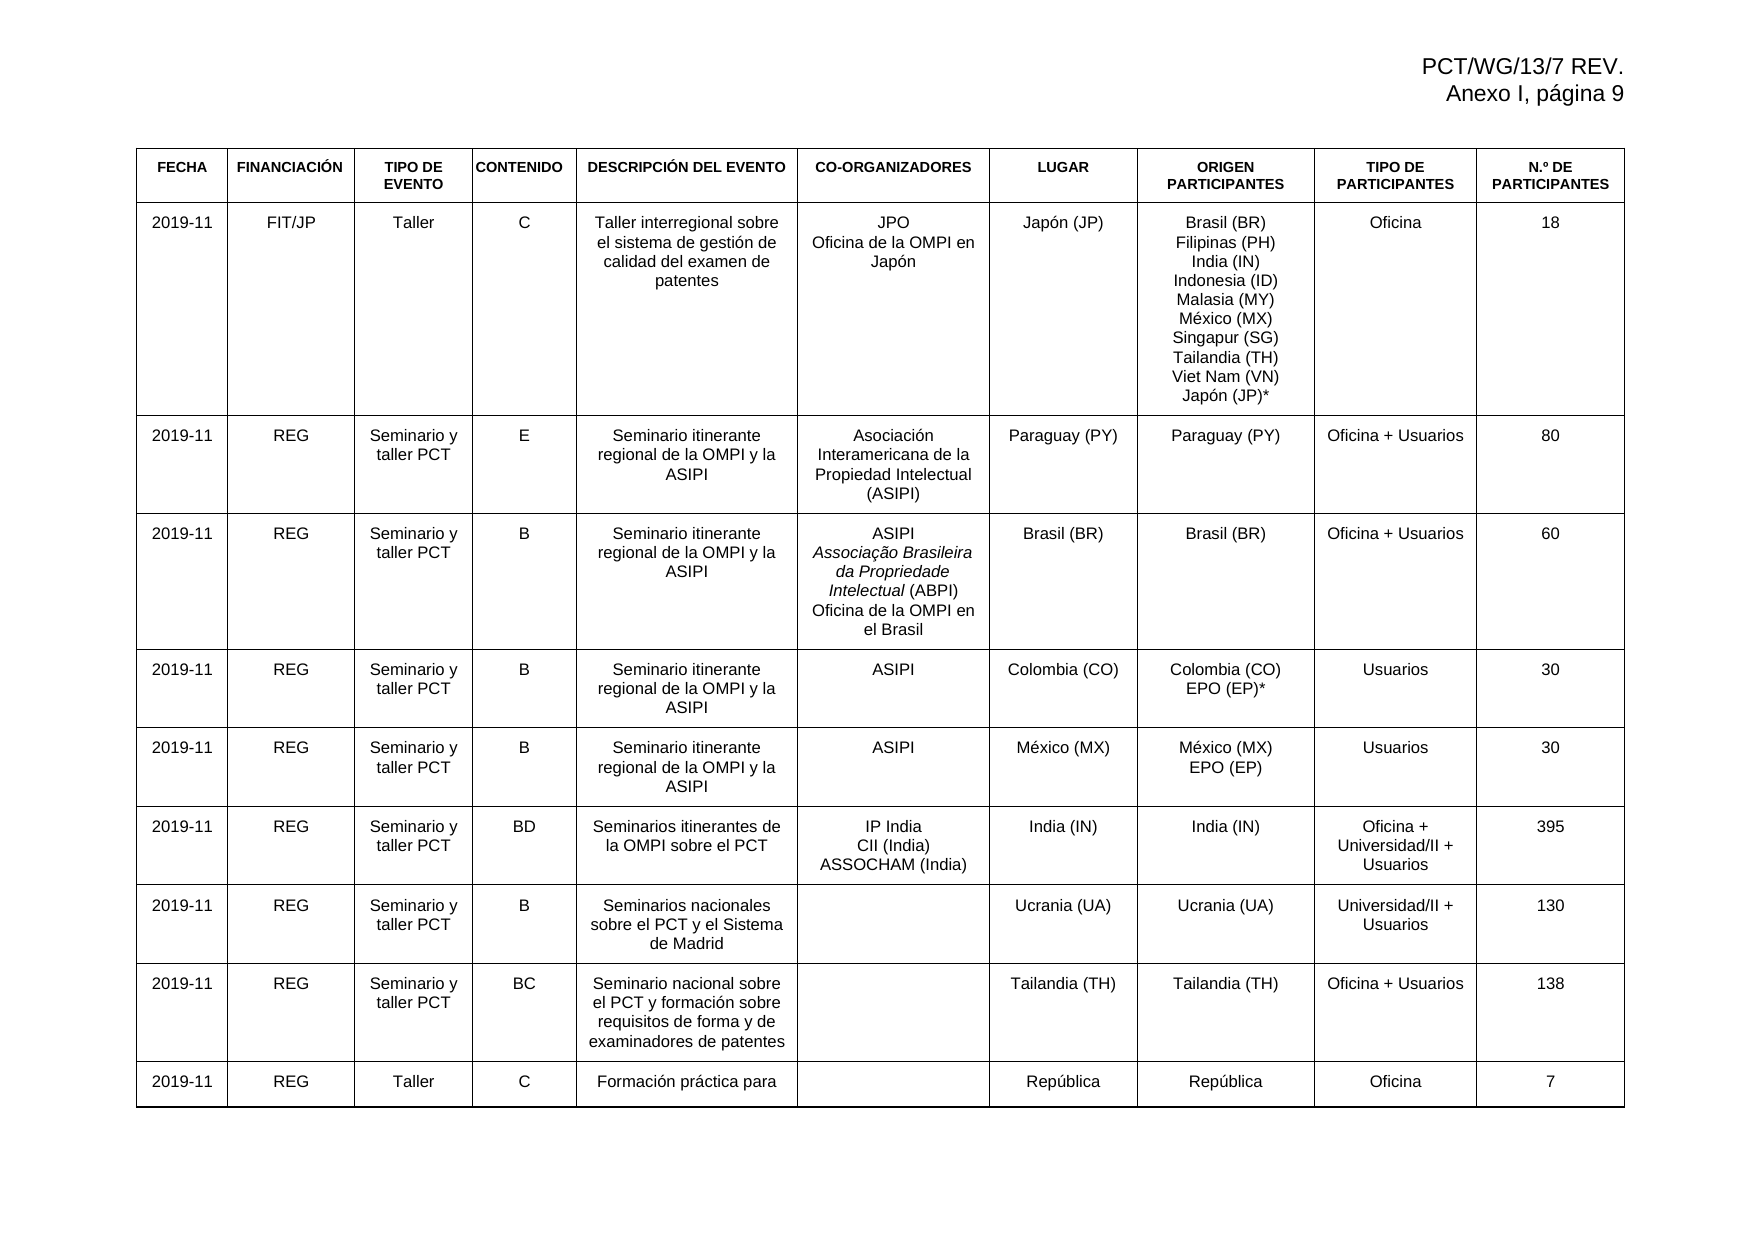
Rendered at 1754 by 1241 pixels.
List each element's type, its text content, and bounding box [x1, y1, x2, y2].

table_cell Brasil (BR) [990, 514, 1137, 649]
table_cell REG [228, 650, 354, 727]
table_cell 30 [1477, 650, 1624, 727]
table_cell REG [228, 514, 354, 649]
table_cell Tailandia (TH) [1138, 964, 1314, 1061]
table_cell 2019-11 [137, 1062, 227, 1106]
table_cell Seminario itinerante regional de la OMPI y la ASIPI [577, 416, 797, 513]
table_cell Asociación Interamericana de la Propiedad Intelectual (ASIPI) [798, 416, 989, 513]
table_cell Seminarios nacionales sobre el PCT y el Sistema de Madrid [577, 885, 797, 963]
table_cell Oficina [1315, 1062, 1476, 1106]
table_cell Brasil (BR) [1138, 514, 1314, 649]
table_cell Usuarios [1315, 650, 1476, 727]
table_header FINANCIACIÓN [228, 149, 354, 202]
table_cell Oficina + Usuarios [1315, 416, 1476, 513]
table_cell México (MX) EPO (EP) [1138, 728, 1314, 806]
table_cell Tailandia (TH) [990, 964, 1137, 1061]
table_cell 2019-11 [137, 650, 227, 727]
table_cell FIT/JP [228, 203, 354, 415]
table_cell 2019-11 [137, 728, 227, 806]
table_cell Ucrania (UA) [1138, 885, 1314, 963]
table_cell BC [473, 964, 576, 1061]
table_cell Seminarios itinerantes de la OMPI sobre el PCT [577, 807, 797, 884]
table_cell Oficina + Universidad/II + Usuarios [1315, 807, 1476, 884]
table_cell Taller [355, 203, 472, 415]
table_cell ASIPI [798, 650, 989, 727]
table_header N.º DE PARTICIPANTES [1477, 149, 1624, 202]
table_cell 395 [1477, 807, 1624, 884]
table_cell Paraguay (PY) [990, 416, 1137, 513]
table_cell México (MX) [990, 728, 1137, 806]
table_cell 30 [1477, 728, 1624, 806]
table_cell REG [228, 885, 354, 963]
table_header FECHA [137, 149, 227, 202]
table_cell B [473, 514, 576, 649]
table_cell C [473, 203, 576, 415]
table_cell Brasil (BR) Filipinas (PH) India (IN) Indonesia (ID) Malasia (MY) México (MX) Singapur (SG) Tailandia (TH) Viet Nam (VN) Japón (JP)* [1138, 203, 1314, 415]
table_cell E [473, 416, 576, 513]
table_cell REG [228, 964, 354, 1061]
table_cell Seminario itinerante regional de la OMPI y la ASIPI [577, 650, 797, 727]
table_cell India (IN) [1138, 807, 1314, 884]
table_cell REG [228, 807, 354, 884]
table_cell 18 [1477, 203, 1624, 415]
table_cell B [473, 650, 576, 727]
table_cell [798, 1062, 989, 1106]
table_cell 80 [1477, 416, 1624, 513]
table_cell 2019-11 [137, 416, 227, 513]
table_cell Seminario y taller PCT [355, 650, 472, 727]
table_cell ASIPI Associação Brasileira da Propriedade Intelectual (ABPI) Oficina de la OMPI en el Brasil [798, 514, 989, 649]
table_header LUGAR [990, 149, 1137, 202]
table_header CONTENIDO [473, 149, 576, 202]
table_cell IP India CII (India) ASSOCHAM (India) [798, 807, 989, 884]
table_cell ASIPI [798, 728, 989, 806]
table_cell 2019-11 [137, 807, 227, 884]
table_cell JPO Oficina de la OMPI en Japón [798, 203, 989, 415]
table_header TIPO DE EVENTO [355, 149, 472, 202]
table_cell 2019-11 [137, 514, 227, 649]
table_cell Oficina + Usuarios [1315, 514, 1476, 649]
table_cell Seminario itinerante regional de la OMPI y la ASIPI [577, 728, 797, 806]
table_cell Oficina [1315, 203, 1476, 415]
table_cell 2019-11 [137, 964, 227, 1061]
table_cell REG [228, 416, 354, 513]
table_cell [798, 964, 989, 1061]
table_cell Ucrania (UA) [990, 885, 1137, 963]
table_cell [798, 885, 989, 963]
table_header CO-ORGANIZADORES [798, 149, 989, 202]
table_cell 2019-11 [137, 885, 227, 963]
table_cell 138 [1477, 964, 1624, 1061]
table_cell Seminario nacional sobre el PCT y formación sobre requisitos de forma y de examinadores de patentes [577, 964, 797, 1061]
table_cell BD [473, 807, 576, 884]
table_cell Taller interregional sobre el sistema de gestión de calidad del examen de patentes [577, 203, 797, 415]
table_cell Seminario y taller PCT [355, 964, 472, 1061]
table_cell Japón (JP) [990, 203, 1137, 415]
table_cell República Democrática Popular Lao (LA) [990, 1062, 1137, 1106]
table_cell B [473, 728, 576, 806]
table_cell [577, 1062, 797, 1106]
table_cell B [473, 885, 576, 963]
table_cell Colombia (CO) EPO (EP)* [1138, 650, 1314, 727]
table_cell Seminario y taller PCT [355, 807, 472, 884]
table_cell República Democrática Popular Lao (LA) [1138, 1062, 1314, 1106]
table_cell REG [228, 728, 354, 806]
table_cell Oficina + Usuarios [1315, 964, 1476, 1061]
table_cell REG [228, 1062, 354, 1106]
table_cell Usuarios [1315, 728, 1476, 806]
table_cell Universidad/II + Usuarios [1315, 885, 1476, 963]
table_header ORIGEN PARTICIPANTES [1138, 149, 1314, 202]
table_cell Seminario y taller PCT [355, 514, 472, 649]
table_header TIPO DE PARTICIPANTES [1315, 149, 1476, 202]
table_cell Seminario itinerante regional de la OMPI y la ASIPI [577, 514, 797, 649]
table_cell 60 [1477, 514, 1624, 649]
table_cell C [473, 1062, 576, 1106]
table_cell Seminario y taller PCT [355, 728, 472, 806]
table_cell 2019-11 [137, 203, 227, 415]
table_cell Taller [355, 1062, 472, 1106]
table_cell India (IN) [990, 807, 1137, 884]
table_cell Seminario y taller PCT [355, 416, 472, 513]
table_header DESCRIPCIÓN DEL EVENTO [577, 149, 797, 202]
table_cell Seminario y taller PCT [355, 885, 472, 963]
table_cell Colombia (CO) [990, 650, 1137, 727]
table_cell 130 [1477, 885, 1624, 963]
table_cell 7 [1477, 1062, 1624, 1106]
table_cell Paraguay (PY) [1138, 416, 1314, 513]
